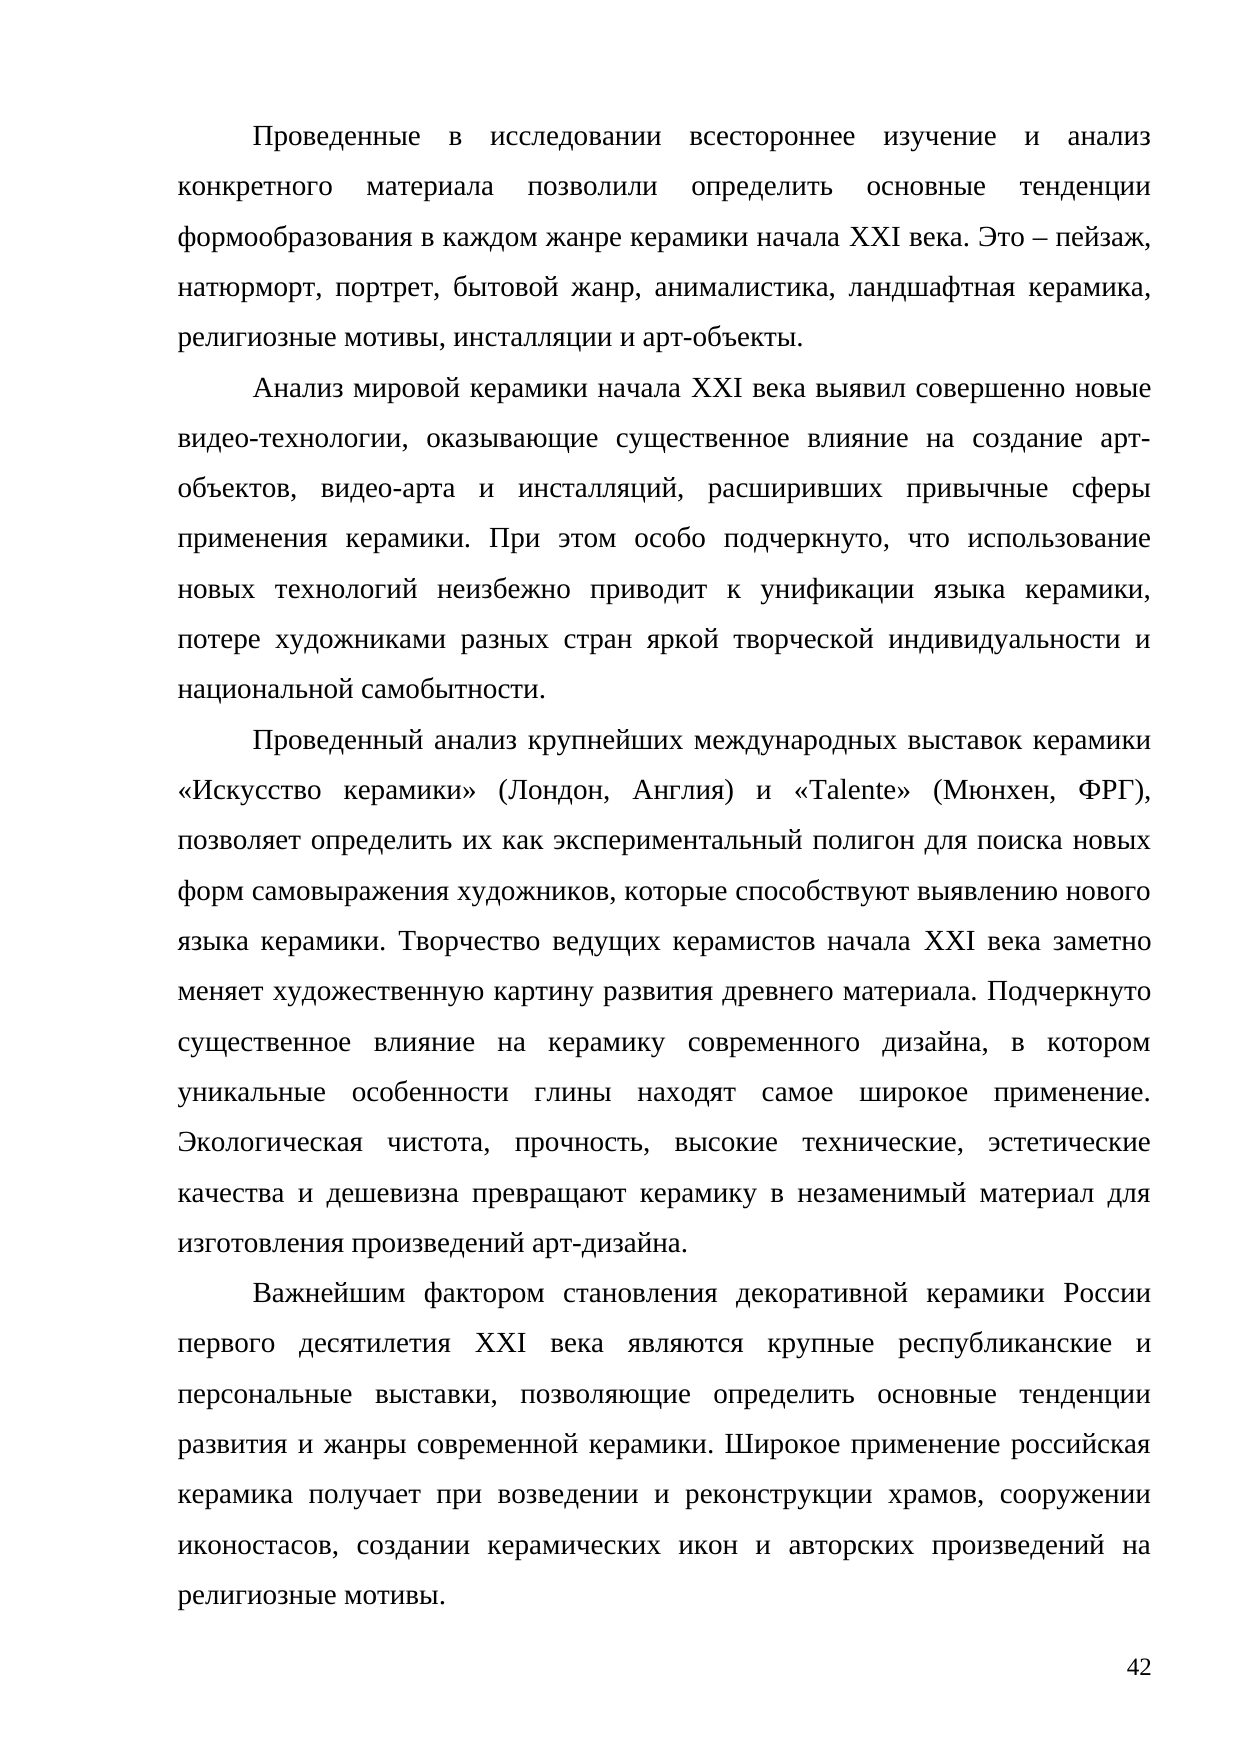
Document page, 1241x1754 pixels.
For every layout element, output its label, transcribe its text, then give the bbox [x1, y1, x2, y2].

text Проведенный анализ крупнейших международных выставок керамики «Искусство керамики» (Лондон, Англия) и «Talente» (Мюнхен, ФРГ), позволяет определить их как экспериментальный полигон для поиска новых форм самовыражения художников, которые способствуют выявлению нового языка керамики. Творчество ведущих керамистов начала XXI века заметно меняет художественную картину развития древнего материала. Подчеркнуто существенное влияние на керамику современного дизайна, в котором уникальные особенности глины находят самое широкое применение. Экологическая чистота, прочность, высокие технические, эстетические качества и дешевизна превращают керамику в незаменимый материал для изготовления произведений арт-дизайна. [177, 722, 1152, 1258]
text Проведенные в исследовании всестороннее изучение и анализ конкретного материала позволили определить основные тенденции формообразования в каждом жанре керамики начала XXI века. Это – пейзаж, натюрморт, портрет, бытовой жанр, анималистика, ландшафтная керамика, религиозные мотивы, инсталляции и арт-объекты. [177, 118, 1152, 353]
text Анализ мировой керамики начала XXI века выявил совершенно новые видео-технологии, оказывающие существенное влияние на создание арт-объектов, видео-арта и инсталляций, расширивших привычные сферы применения керамики. При этом особо подчеркнуто, что использование новых технологий неизбежно приводит к унификации языка керамики, потере художниками разных стран яркой творческой индивидуальности и национальной самобытности. [177, 370, 1152, 705]
text Важнейшим фактором становления декоративной керамики России первого десятилетия XXI века являются крупные республиканские и персональные выставки, позволяющие определить основные тенденции развития и жанры современной керамики. Широкое применение российская керамика получает при возведении и реконструкции храмов, сооружении иконостасов, создании керамических икон и авторских произведений на религиозные мотивы. [177, 1275, 1152, 1611]
